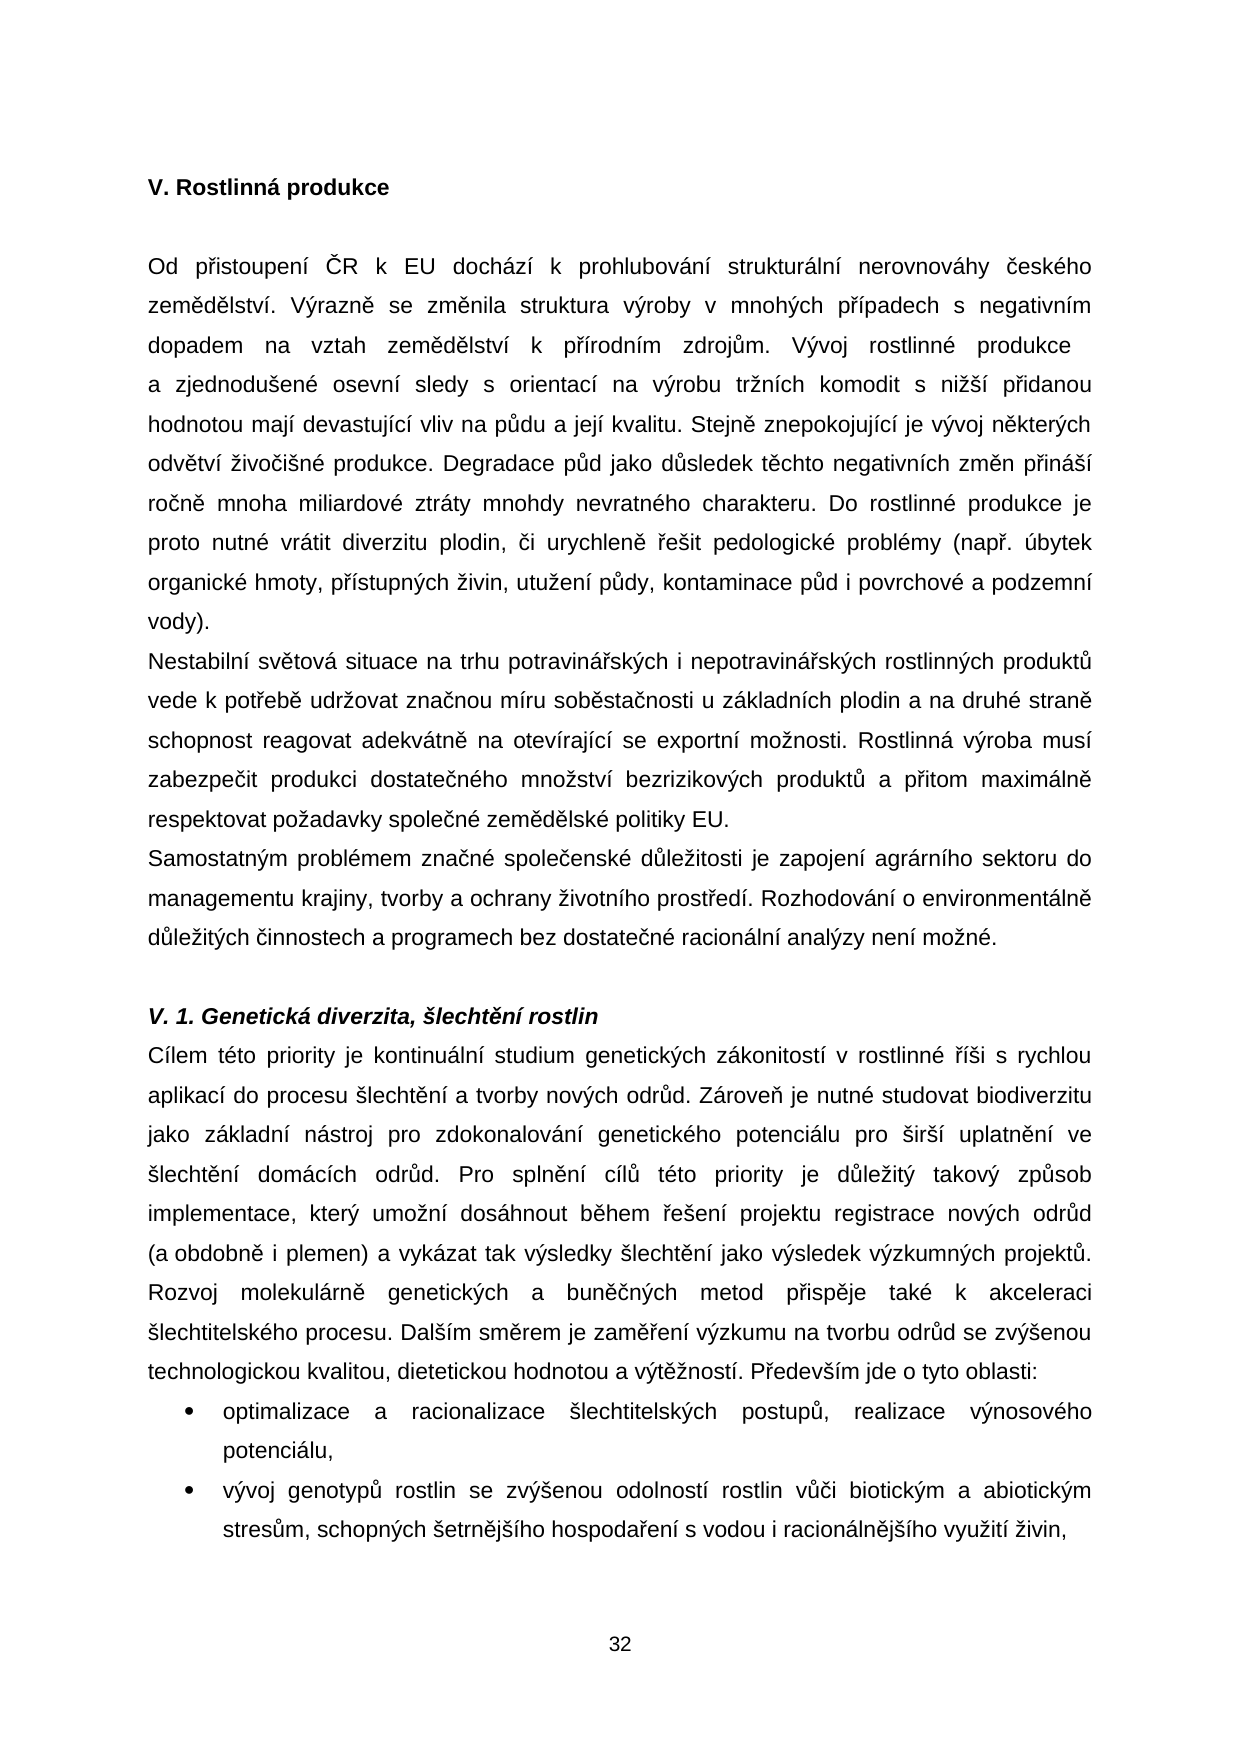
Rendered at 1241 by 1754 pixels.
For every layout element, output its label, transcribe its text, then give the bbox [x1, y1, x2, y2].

list vývoj genotypů rostlin se zvýšenou odolností rostlin vůči biotickým a abiotickým stresům, schopných šetrnějšího hospodaření s vodou i racionálnějšího využití živin, [185, 1477, 1093, 1543]
text Nestabilní světová situace na trhu potravinářských i nepotravinářských rostlinných produktů vede k potřebě udržovat značnou míru soběstačnosti u základních plodin a na druhé straně schopnost reagovat adekvátně na otevírající se exportní možnosti. Rostlinná výroba musí zabezpečit produkci dostatečného množství bezrizikových produktů a přitom maximálně respektovat požadavky společné zemědělské politiky EU. [148, 648, 1093, 832]
text Od přistoupení ČR k EU dochází k prohlubování strukturální nerovnováhy českého zemědělství. Výrazně se změnila struktura výroby v mnohých případech s negativním dopadem na vztah zemědělství k přírodním zdrojům. Vývoj rostlinné produkce a zjednodušené osevní sledy s orientací na výrobu tržních komodit s nižší přidanou hodnotou mají devastující vliv na půdu a její kvalitu. Stejně znepokojující je vývoj některých odvětví živočišné produkce. Degradace půd jako důsledek těchto negativních změn přináší ročně mnoha miliardové ztráty mnohdy nevratného charakteru. Do rostlinné produkce je proto nutné vrátit diverzitu plodin, či urychleně řešit pedologické problémy (např. úbytek organické hmoty, přístupných živin, utužení půdy, kontaminace půd i povrchové a podzemní vody). [148, 253, 1093, 634]
text Samostatným problémem značné společenské důležitosti je zapojení agrárního sektoru do managementu krajiny, tvorby a ochrany životního prostředí. Rozhodování o environmentálně důležitých činnostech a programech bez dostatečné racionální analýzy není možné. [148, 845, 1093, 950]
subtitle V. Rostlinná produkce [148, 174, 1093, 200]
subtitle V. 1. Genetická diverzita, šlechtění rostlin [148, 1003, 1093, 1029]
text Cílem této priority je kontinuální studium genetických zákonitostí v rostlinné říši s rychlou aplikací do procesu šlechtění a tvorby nových odrůd. Zároveň je nutné studovat biodiverzitu jako základní nástroj pro zdokonalování genetického potenciálu pro širší uplatnění ve šlechtění domácích odrůd. Pro splnění cílů této priority je důležitý takový způsob implementace, který umožní dosáhnout během řešení projektu registrace nových odrůd (a obdobně i plemen) a vykázat tak výsledky šlechtění jako výsledek výzkumných projektů. Rozvoj molekulárně genetických a buněčných metod přispěje také k akceleraci šlechtitelského procesu. Dalším směrem je zaměření výzkumu na tvorbu odrůd se zvýšenou technologickou kvalitou, dietetickou hodnotou a výtěžností. Především jde o tyto oblasti: [148, 1042, 1093, 1385]
list optimalizace a racionalizace šlechtitelských postupů, realizace výnosového potenciálu, [185, 1398, 1093, 1464]
